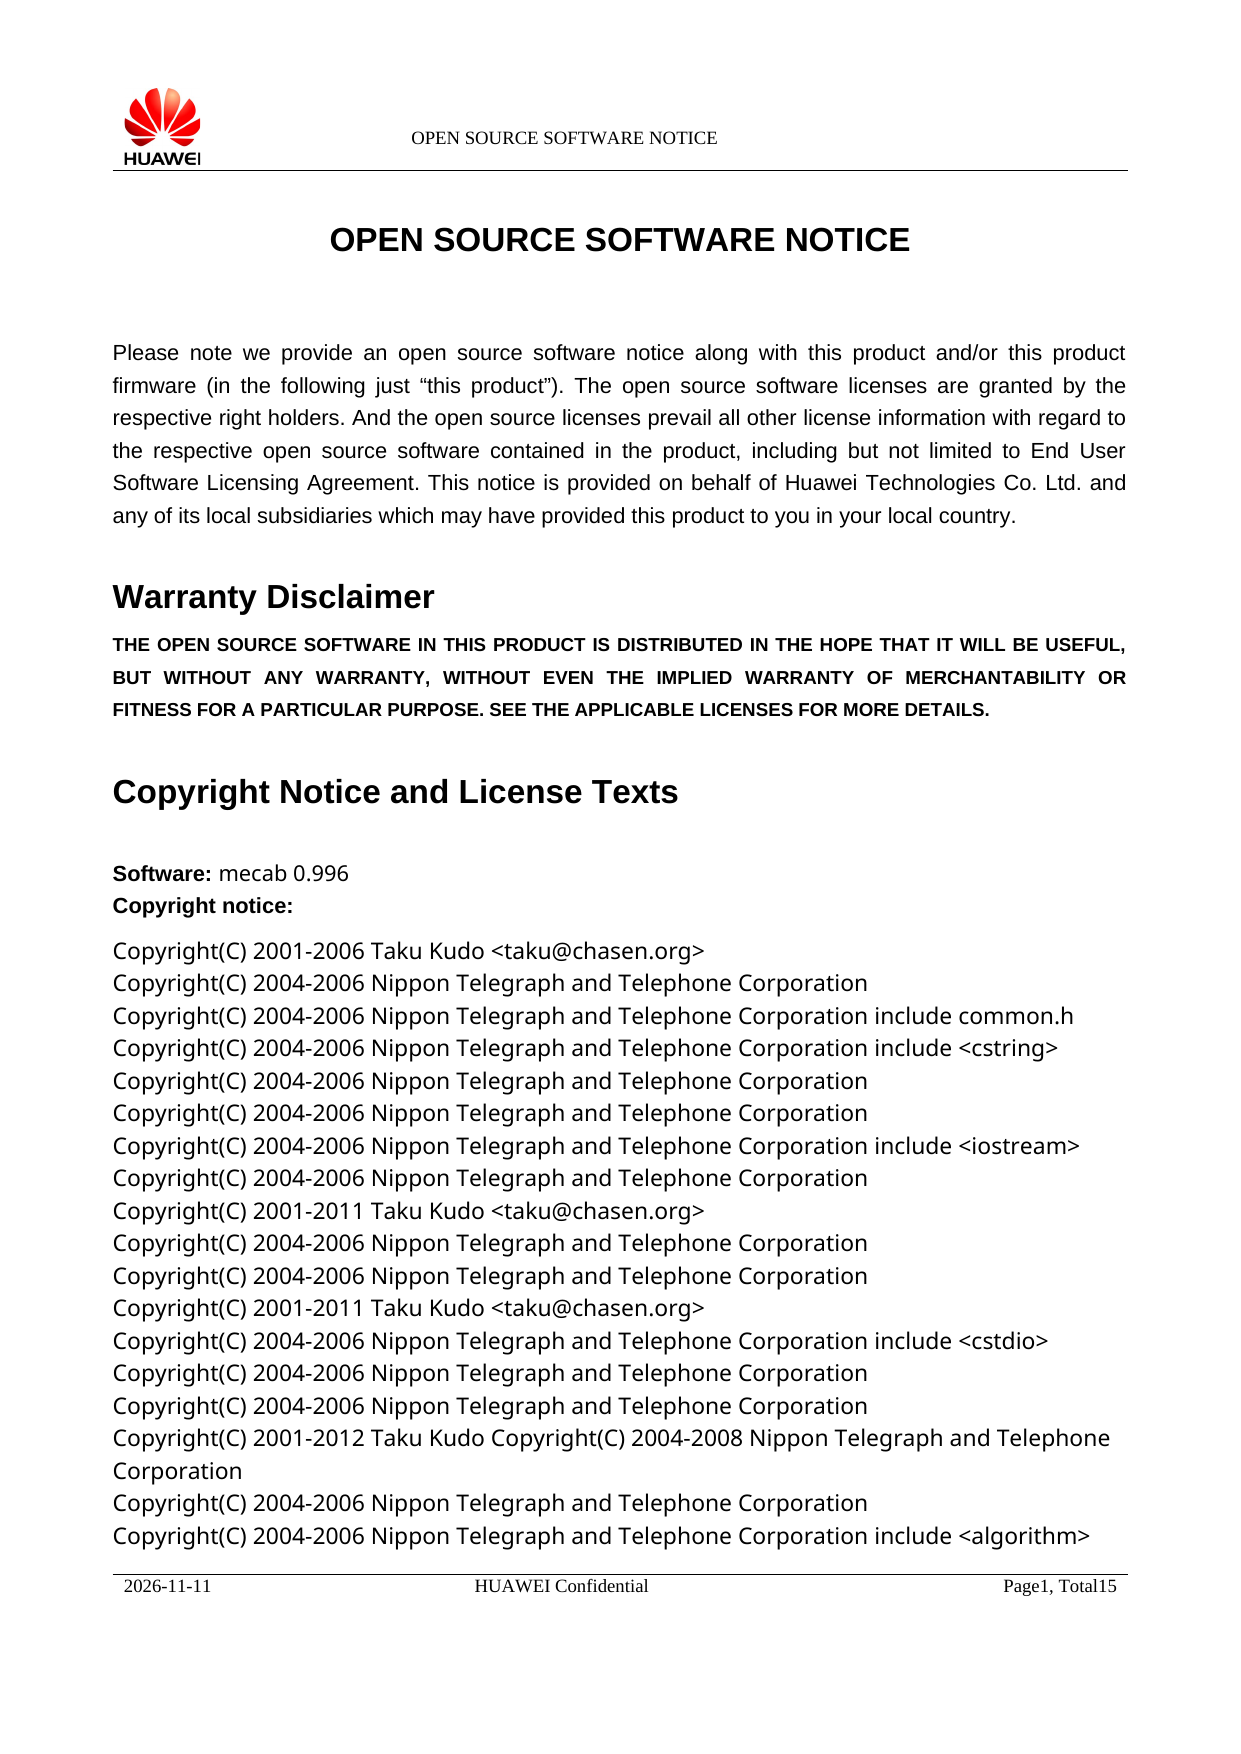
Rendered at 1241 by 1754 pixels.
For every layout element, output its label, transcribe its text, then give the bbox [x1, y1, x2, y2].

text OPEN SOURCE SOFTWARE NOTICE [112, 206, 1128, 271]
text Copyright notice: [112, 889, 1128, 921]
text Please note we provide an open source software notice along with this product and/or this product firmware (in the following just “this product”). The open source software licenses are granted by the respective right holders. And the open source licenses prevail all other license information with regard to the respective open source software contained in the product, including but not limited to End User Software Licensing Agreement. This notice is provided on behalf of Huawei Technologies Co. Ltd. and any of its local subsidiaries which may have provided this product to you in your local country. [112, 336, 1128, 531]
picture [124, 88, 201, 165]
text Copyright Notice and License Texts [112, 759, 1128, 824]
title Software: mecab 0.996 [112, 856, 1128, 889]
text Warranty Disclaimer [112, 564, 1128, 629]
text The open source software in this product is distributed in the hope that it will be useful, but WITHOUT ANY WARRANTY, without even the implied warranty of MERCHANTABILITY or FITNESS FOR A PARTICULAR PURPOSE. See the applicable licenses for more details. [112, 629, 1128, 726]
text Copyright(C) 2001-2006 Taku Kudo <taku@chasen.org> Copyright(C) 2004-2006 Nippon Telegraph and Telephone Corporation Copyright(C) 2004-2006 Nippon Telegraph and Telephone Corporation include common.h Copyright(C) 2004-2006 Nippon Telegraph and Telephone Corporation include <cstring> Copyright(C) 2004-2006 Nippon Telegraph and Telephone Corporation Copyright(C) 2004-2006 Nippon Telegraph and Telephone Corporation Copyright(C) 2004-2006 Nippon Telegraph and Telephone Corporation include <iostream> Copyright(C) 2004-2006 Nippon Telegraph and Telephone Corporation Copyright(C) 2001-2011 Taku Kudo <taku@chasen.org> Copyright(C) 2004-2006 Nippon Telegraph and Telephone Corporation [112, 934, 1128, 1259]
